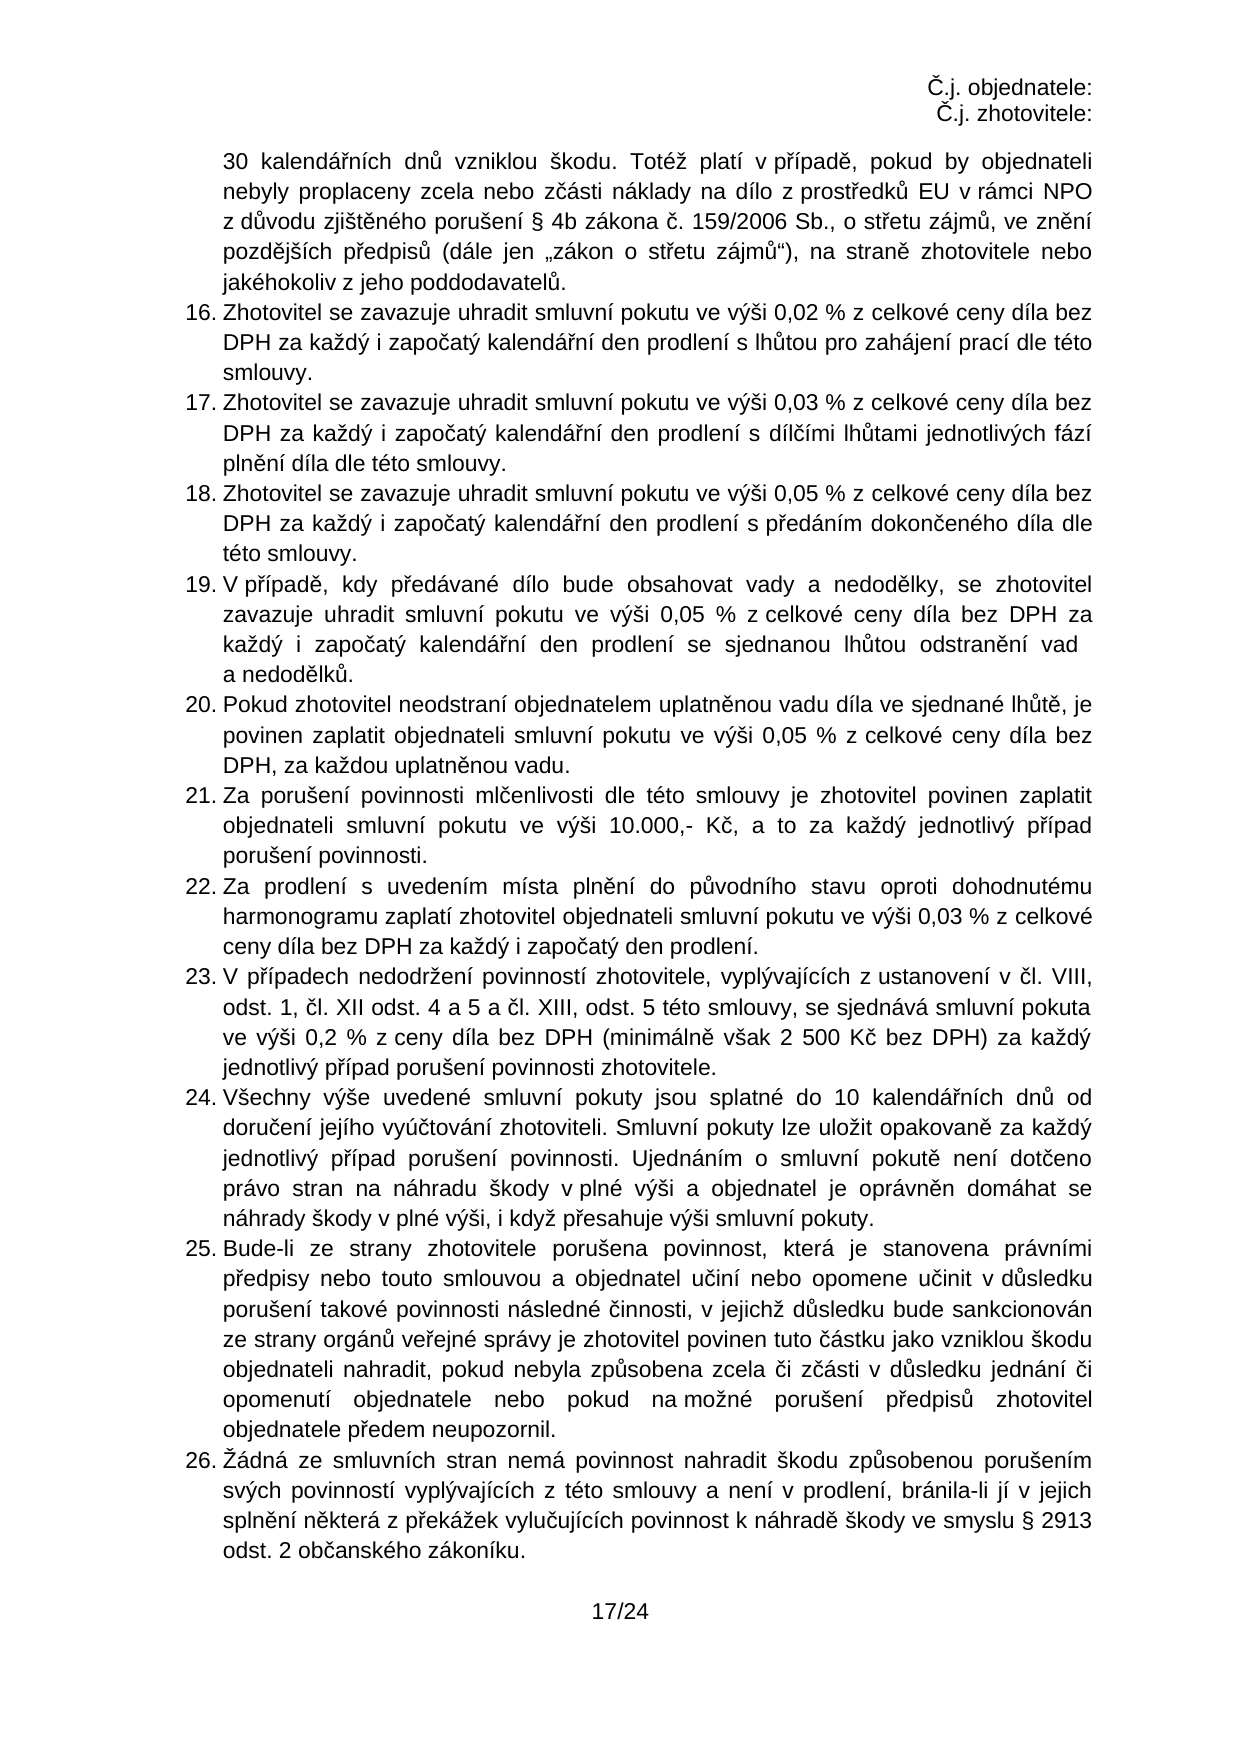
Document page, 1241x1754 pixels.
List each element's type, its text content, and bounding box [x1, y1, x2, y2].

list V případě, kdy předávané dílo bude obsahovat vady a nedodělky, se zhotovitel zavazuje uhradit smluvní pokutu ve výši 0,05 % z celkové ceny díla bez DPH za každý i započatý kalendářní den prodlení se sjednanou lhůtou odstranění vad a nedodělků. [185, 571, 1093, 687]
list Pokud zhotovitel neodstraní objednatelem uplatněnou vadu díla ve sjednané lhůtě, je povinen zaplatit objednateli smluvní pokutu ve výši 0,05 % z celkové ceny díla bez DPH, za každou uplatněnou vadu. [185, 691, 1093, 778]
list Bude-li ze strany zhotovitele porušena povinnost, která je stanovena právními předpisy nebo touto smlouvou a objednatel učiní nebo opomene učinit v důsledku porušení takové povinnosti následné činnosti, v jejichž důsledku bude sankcionován ze strany orgánů veřejné správy je zhotovitel povinen tuto částku jako vzniklou škodu objednateli nahradit, pokud nebyla způsobena zcela či zčásti v důsledku jednání či opomenutí objednatele nebo pokud na možné porušení předpisů zhotovitel objednatele předem neupozornil. [185, 1235, 1093, 1443]
list Za prodlení s uvedením místa plnění do původního stavu oproti dohodnutému harmonogramu zaplatí zhotovitel objednateli smluvní pokutu ve výši 0,03 % z celkové ceny díla bez DPH za každý i započatý den prodlení. [185, 873, 1093, 959]
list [185, 148, 1093, 295]
list Zhotovitel se zavazuje uhradit smluvní pokutu ve výši 0,05 % z celkové ceny díla bez DPH za každý i započatý kalendářní den prodlení s předáním dokončeného díla dle této smlouvy. [185, 480, 1093, 567]
list Za porušení povinnosti mlčenlivosti dle této smlouvy je zhotovitel povinen zaplatit objednateli smluvní pokutu ve výši 10.000,- Kč, a to za každý jednotlivý případ porušení povinnosti. [185, 782, 1093, 869]
list Zhotovitel se zavazuje uhradit smluvní pokutu ve výši 0,02 % z celkové ceny díla bez DPH za každý i započatý kalendářní den prodlení s lhůtou pro zahájení prací dle této smlouvy. [185, 299, 1093, 385]
list Zhotovitel se zavazuje uhradit smluvní pokutu ve výši 0,03 % z celkové ceny díla bez DPH za každý i započatý kalendářní den prodlení s dílčími lhůtami jednotlivých fází plnění díla dle této smlouvy. [185, 389, 1093, 476]
list Žádná ze smluvních stran nemá povinnost nahradit škodu způsobenou porušením svých povinností vyplývajících z této smlouvy a není v prodlení, bránila-li jí v jejich splnění některá z překážek vylučujících povinnost k náhradě škody ve smyslu § 2913 odst. 2 občanského zákoníku. [185, 1447, 1093, 1563]
list V případech nedodržení povinností zhotovitele, vyplývajících z ustanovení v čl. VIII, odst. 1, čl. XII odst. 4 a 5 a čl. XIII, odst. 5 této smlouvy, se sjednává smluvní pokuta ve výši 0,2 % z ceny díla bez DPH (minimálně však 2 500 Kč bez DPH) za každý jednotlivý případ porušení povinnosti zhotovitele. [185, 963, 1093, 1080]
list Všechny výše uvedené smluvní pokuty jsou splatné do 10 kalendářních dnů od doručení jejího vyúčtování zhotoviteli. Smluvní pokuty lze uložit opakovaně za každý jednotlivý případ porušení povinnosti. Ujednáním o smluvní pokutě není dotčeno právo stran na náhradu škody v plné výši a objednatel je oprávněn domáhat se náhrady škody v plné výši, i když přesahuje výši smluvní pokuty. [185, 1084, 1093, 1231]
